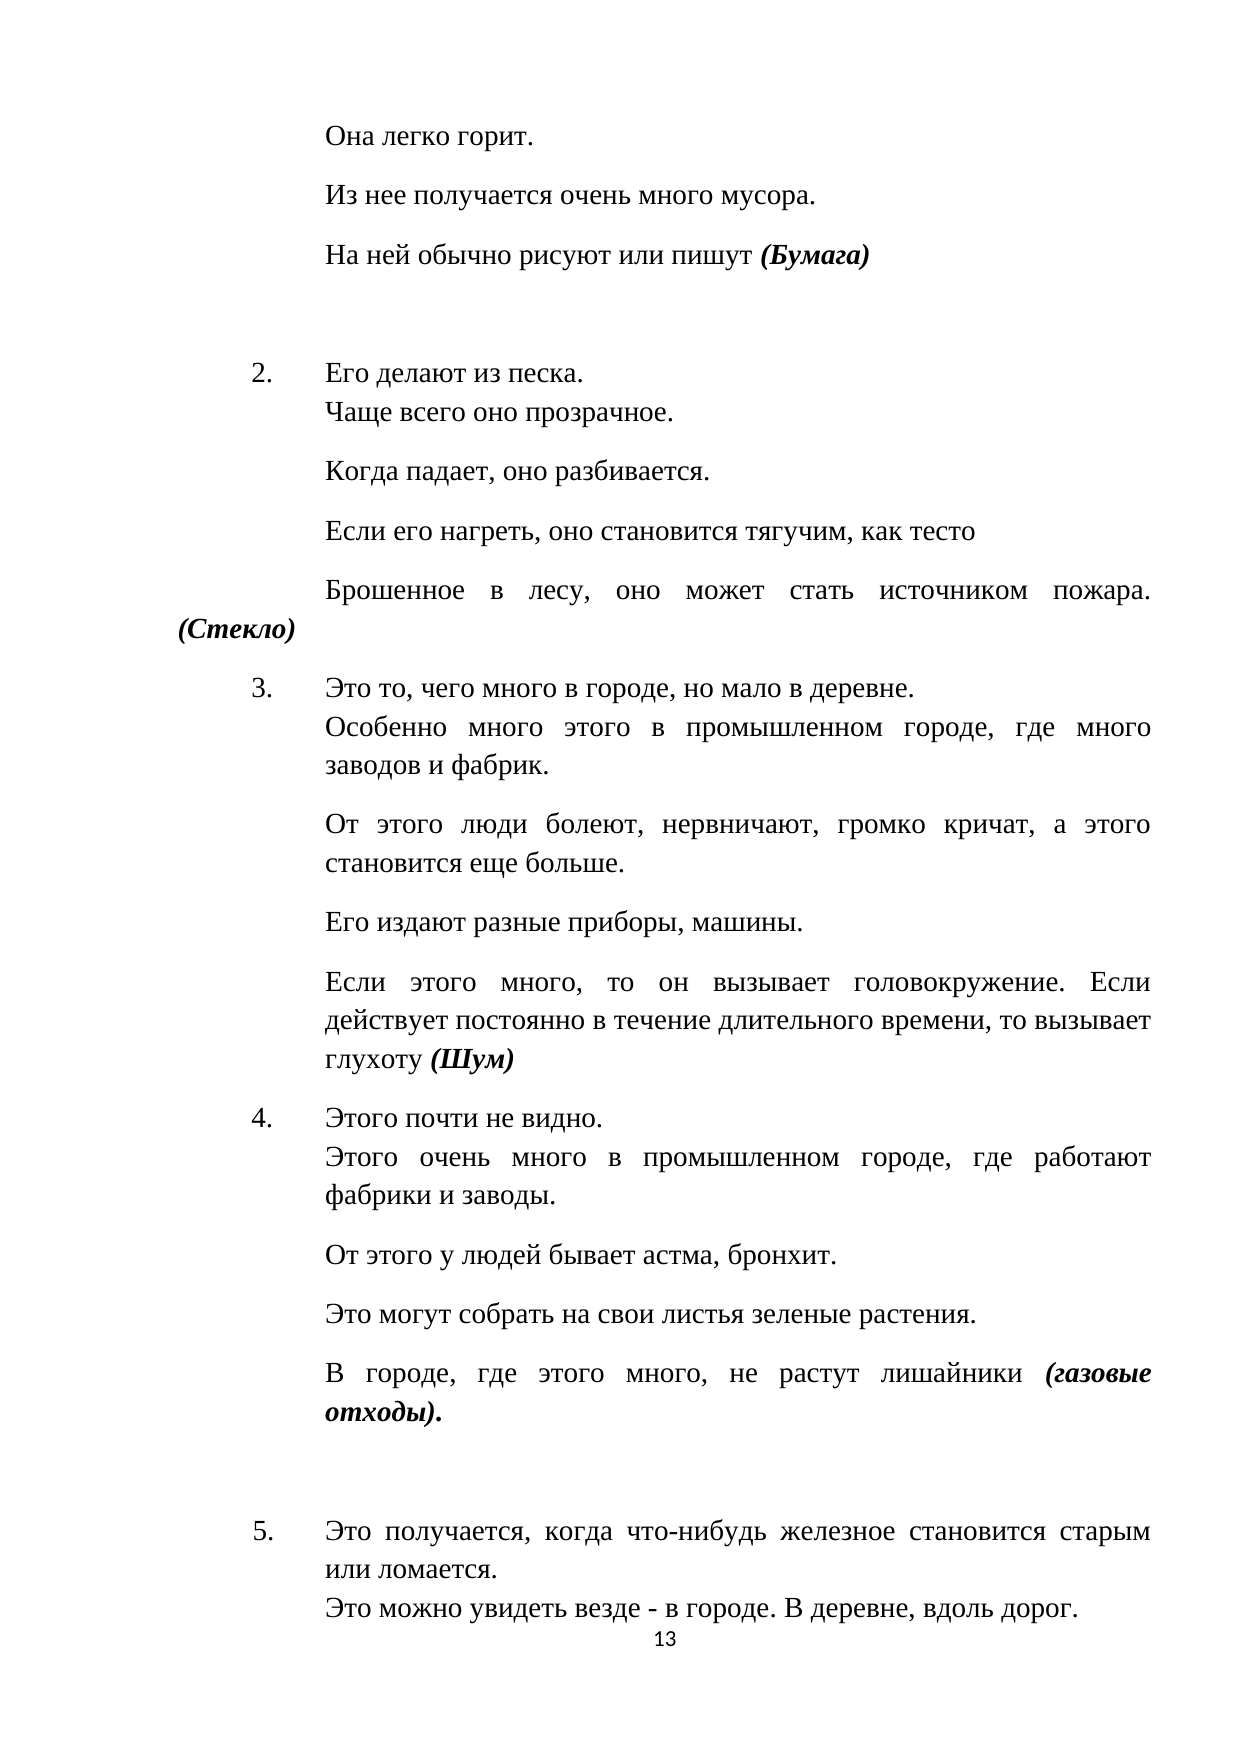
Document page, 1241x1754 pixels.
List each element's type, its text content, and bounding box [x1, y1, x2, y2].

text Особенно много этого в промышленном городе, где много заводов и фабрик. [325, 709, 1152, 781]
list Это то, чего много в городе, но мало в деревне. [177, 670, 1152, 704]
text Она легко горит. [177, 118, 1152, 152]
text В городе, где этого много, не растут лишайники (газовые отходы). [325, 1356, 1152, 1428]
text Если этого много, то он вызывает головокружение. Если действует постоянно в течение длительного времени, то вызывает глухоту (Шум) [325, 964, 1152, 1074]
text Из нее получается очень много мусора. [177, 177, 1152, 211]
text На ней обычно рисуют или пишут (Бумага) [177, 237, 1152, 270]
text Брошенное в лесу, оно может стать источником пожара. (Стекло) [177, 572, 1152, 644]
text Это можно увидеть везде - в городе. В деревне, вдоль дорог. [177, 1590, 1152, 1623]
text Его издают разные приборы, машины. [177, 904, 1152, 938]
list Его делают из песка. [177, 356, 1152, 389]
text Это могут собрать на свои листья зеленые растения. [177, 1296, 1152, 1330]
text От этого у людей бывает астма, бронхит. [177, 1237, 1152, 1270]
list Этого почти не видно. [177, 1100, 1152, 1134]
text Чаще всего оно прозрачное. [177, 394, 1152, 428]
list Это получается, когда что-нибудь железное становится старым или ломается. [252, 1513, 1152, 1585]
text От этого люди болеют, нервничают, громко кричат, а этого становится еще больше. [325, 807, 1152, 879]
text Этого очень много в промышленном городе, где работают фабрики и заводы. [325, 1139, 1152, 1211]
text Если его нагреть, оно становится тягучим, как тесто [177, 513, 1152, 546]
text Когда падает, оно разбивается. [177, 453, 1152, 487]
